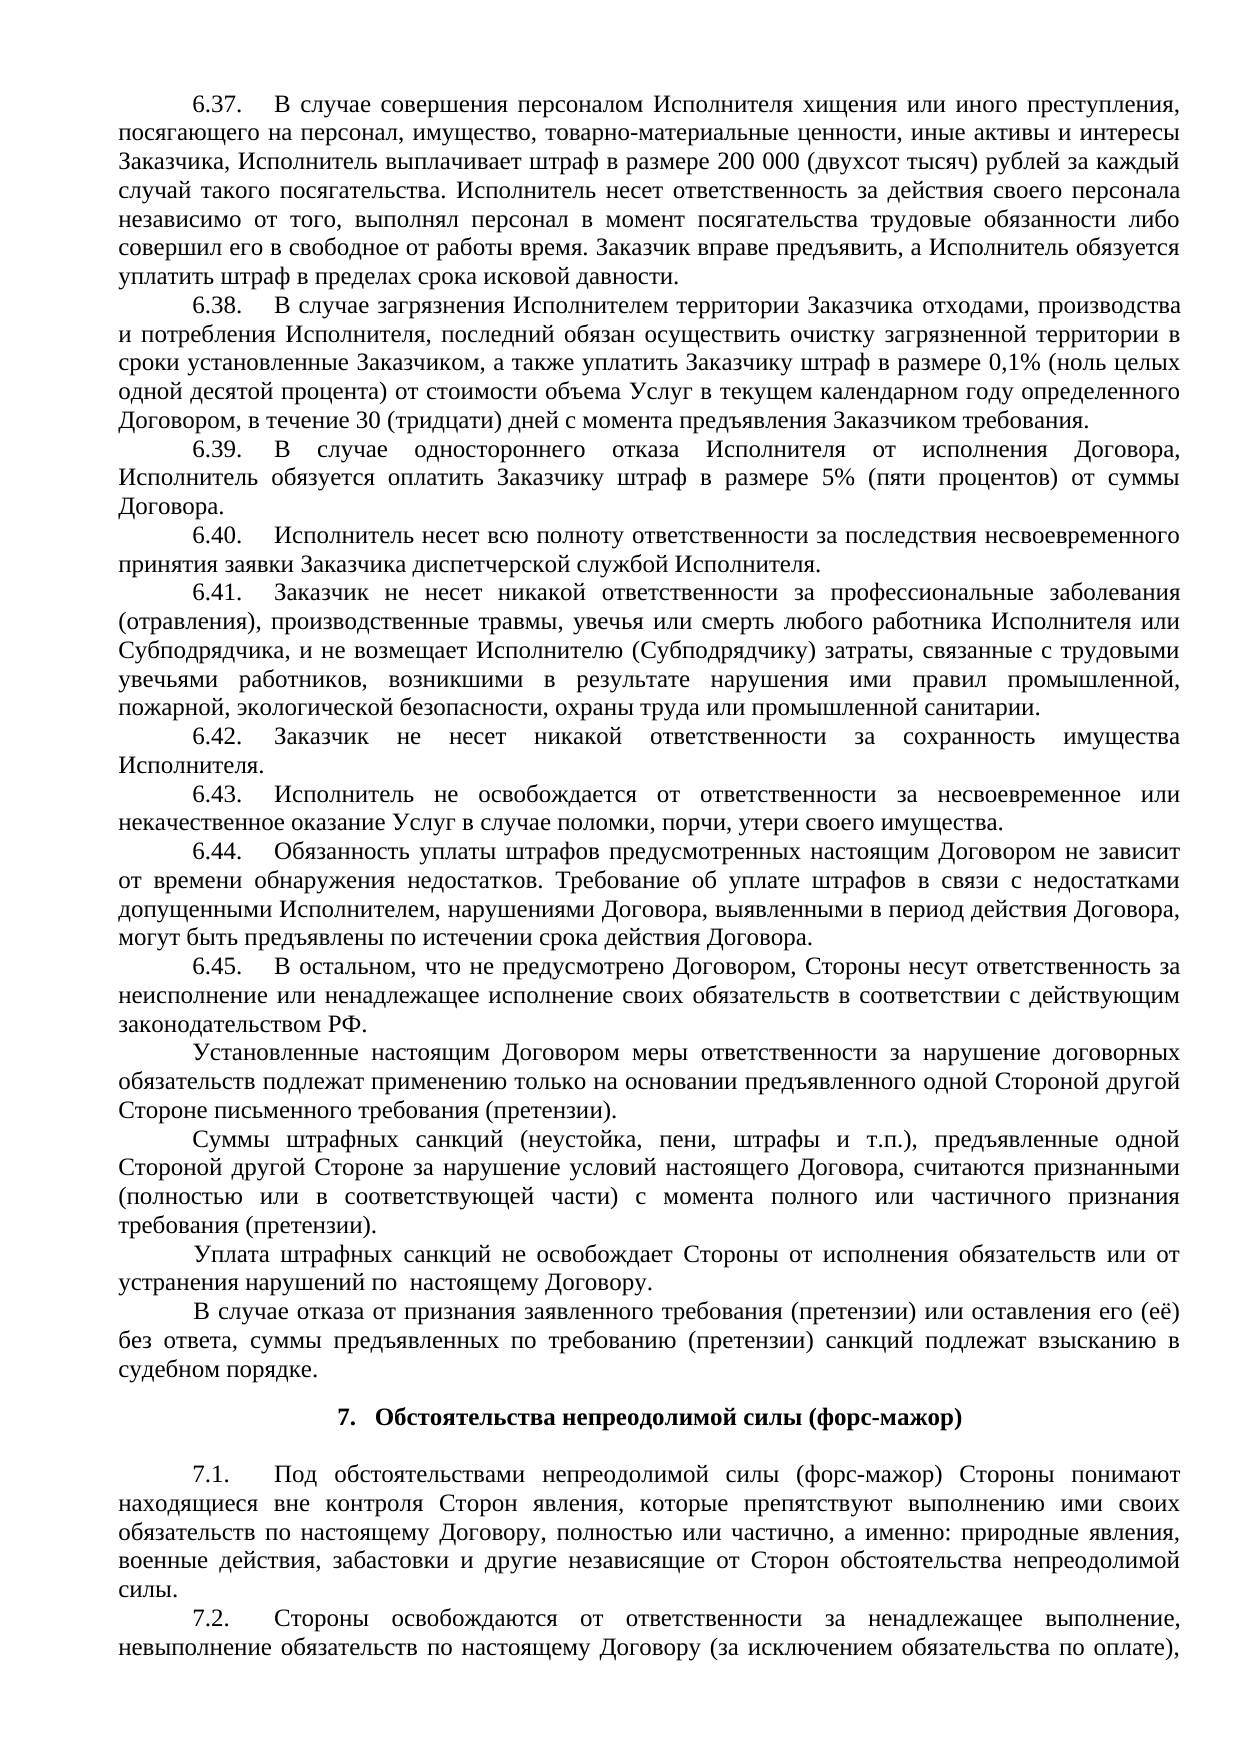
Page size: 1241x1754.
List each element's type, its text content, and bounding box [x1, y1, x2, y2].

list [118, 1603, 1181, 1660]
list В случае одностороннего отказа Исполнителя от исполнения Договора, Исполнитель обязуется оплатить Заказчику штраф в размере 5% (пяти процентов) от суммы Договора. [118, 434, 1181, 520]
list Под обстоятельствами непреодолимой силы (форс-мажор) Стороны понимают находящиеся вне контроля Сторон явления, которые препятствуют выполнению ими своих обязательств по настоящему Договору, полностью или частично, а именно: природные явления, военные действия, забастовки и другие независящие от Сторон обстоятельства непреодолимой силы. [118, 1459, 1181, 1603]
list В случае загрязнения Исполнителем территории Заказчика отходами, производства и потребления Исполнителя, последний обязан осуществить очистку загрязненной территории в сроки установленные Заказчиком, а также уплатить Заказчику штраф в размере 0,1% (ноль целых одной десятой процента) от стоимости объема Услуг в текущем календарном году определенного Договором, в течение 30 (тридцати) дней с момента предъявления Заказчиком требования. [118, 290, 1181, 434]
list Обязанность уплаты штрафов предусмотренных настоящим Договором не зависит от времени обнаружения недостатков. Требование об уплате штрафов в связи с недостатками допущенными Исполнителем, нарушениями Договора, выявленными в период действия Договора, могут быть предъявлены по истечении срока действия Договора. [118, 836, 1181, 951]
list В остальном, что не предусмотрено Договором, Стороны несут ответственность за неисполнение или ненадлежащее исполнение своих обязательств в соответствии с действующим законодательством РФ. [118, 951, 1181, 1037]
list В случае совершения персоналом Исполнителя хищения или иного преступления, посягающего на персонал, имущество, товарно-материальные ценности, иные активы и интересы Заказчика, Исполнитель выплачивает штраф в размере 200 000 (двухсот тысяч) рублей за каждый случай такого посягательства. Исполнитель несет ответственность за действия своего персонала независимо от того, выполнял персонал в момент посягательства трудовые обязанности либо совершил его в свободное от работы время. Заказчик вправе предъявить, а Исполнитель обязуется уплатить штраф в пределах срока исковой давности. [118, 89, 1181, 290]
list Исполнитель не освобождается от ответственности за несвоевременное или некачественное оказание Услуг в случае поломки, порчи, утери своего имущества. [118, 779, 1181, 836]
text Уплата штрафных санкций не освобождает Стороны от исполнения обязательств или от устранения нарушений по настоящему Договору. [118, 1239, 1181, 1296]
text Суммы штрафных санкций (неустойка, пени, штрафы и т.п.), предъявленные одной Стороной другой Стороне за нарушение условий настоящего Договора, считаются признанными (полностью или в соответствующей части) с момента полного или частичного признания требования (претензии). [118, 1124, 1181, 1239]
list Обстоятельства непреодолимой силы (форс-мажор) [118, 1402, 1181, 1430]
list Исполнитель несет всю полноту ответственности за последствия несвоевременного принятия заявки Заказчика диспетчерской службой Исполнителя. [118, 520, 1181, 577]
text В случае отказа от признания заявленного требования (претензии) или оставления его (её) без ответа, суммы предъявленных по требованию (претензии) санкций подлежат взысканию в судебном порядке. [118, 1296, 1181, 1382]
text Установленные настоящим Договором меры ответственности за нарушение договорных обязательств подлежат применению только на основании предъявленного одной Стороной другой Стороне письменного требования (претензии). [118, 1037, 1181, 1124]
list Заказчик не несет никакой ответственности за профессиональные заболевания (отравления), производственные травмы, увечья или смерть любого работника Исполнителя или Субподрядчика, и не возмещает Исполнителю (Субподрядчику) затраты, связанные с трудовыми увечьями работников, возникшими в результате нарушения ими правил промышленной, пожарной, экологической безопасности, охраны труда или промышленной санитарии. [118, 577, 1181, 721]
list Заказчик не несет никакой ответственности за сохранность имущества Исполнителя. [118, 721, 1181, 779]
